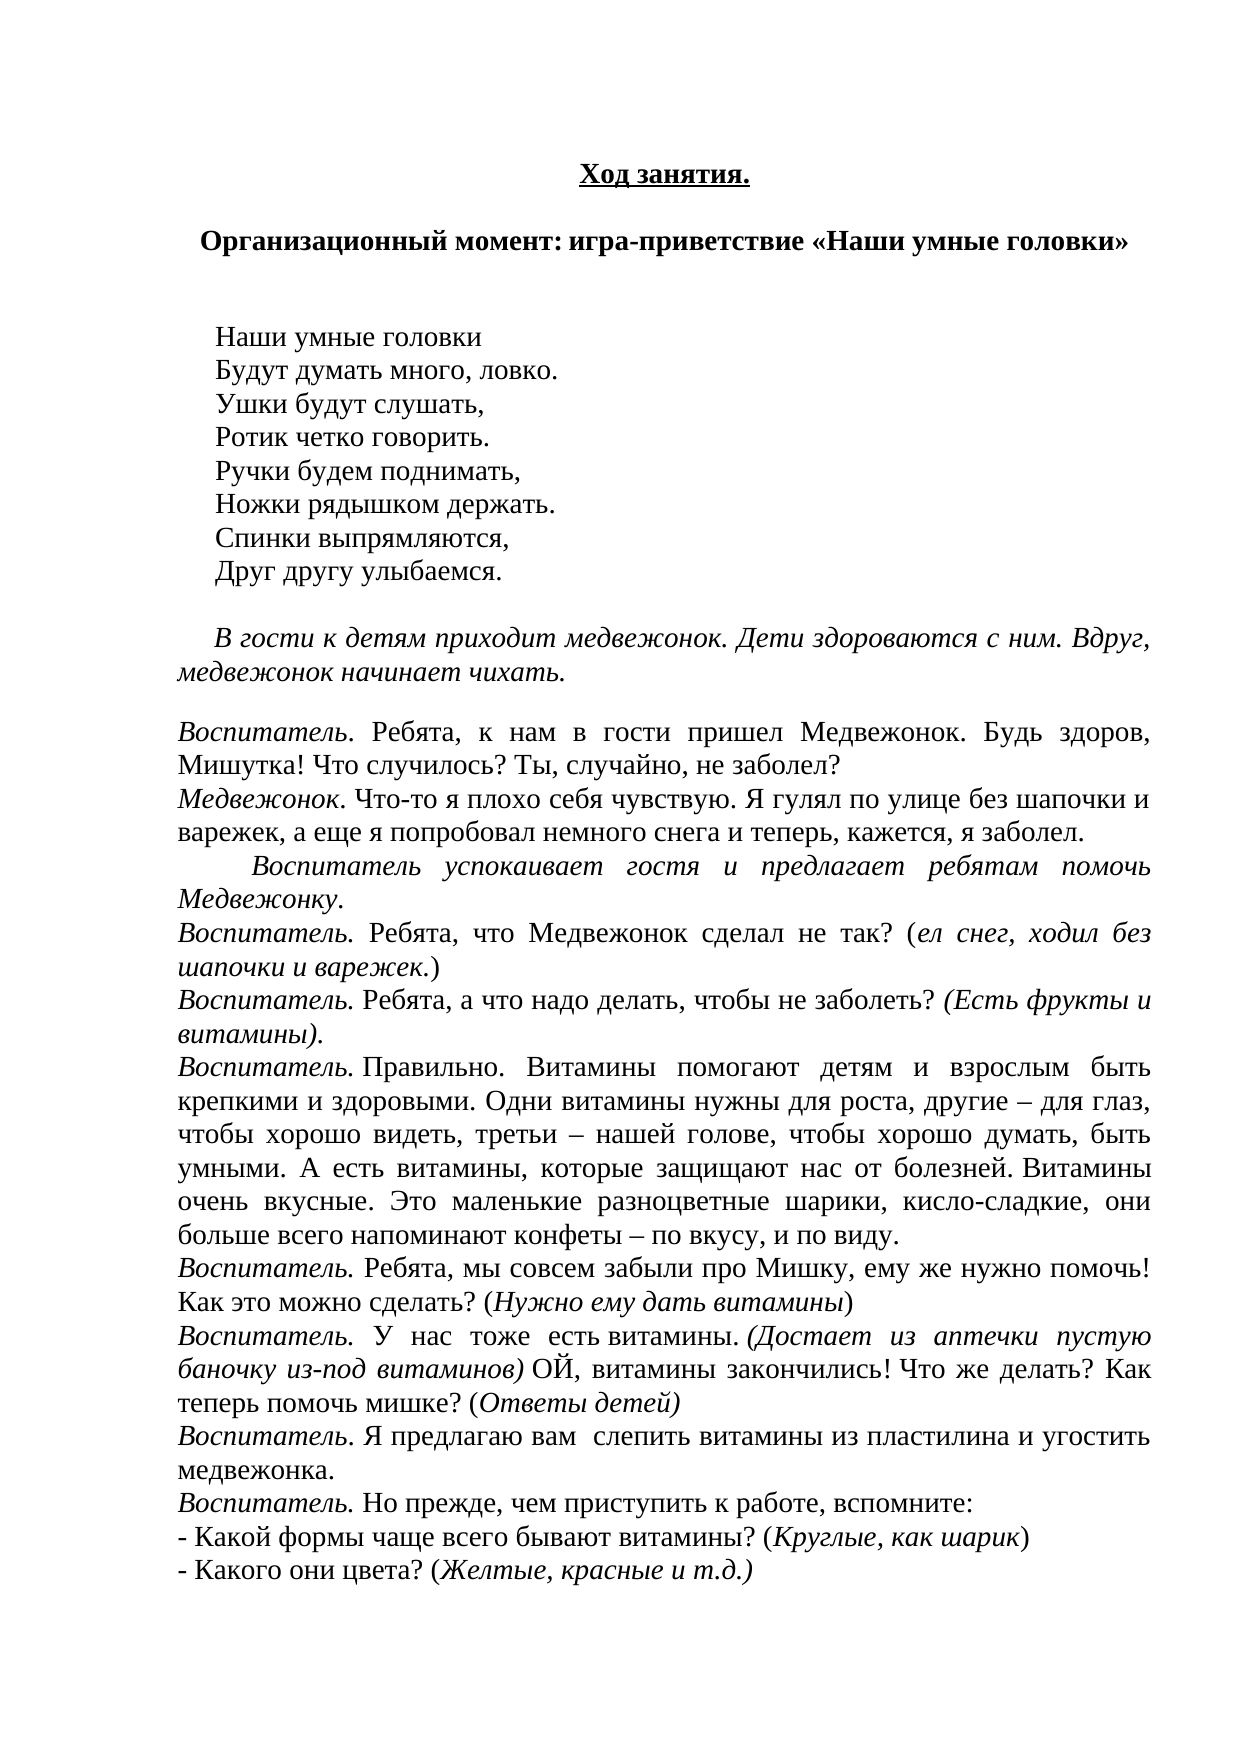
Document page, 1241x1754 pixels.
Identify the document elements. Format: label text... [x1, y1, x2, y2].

text Воспитатель. Правильно. Витамины помогают детям и взрослым быть крепкими и здоровыми. Одни витамины нужны для роста, другие – для глаз, чтобы хорошо видеть, третьи – нашей голове, чтобы хорошо думать, быть умными. А есть витамины, которые защищают нас от болезней. Витамины очень вкусные. Это маленькие разноцветные шарики, кисло-сладкие, они больше всего напоминают конфеты – по вкусу, и по виду. [177, 1049, 1152, 1251]
text В гости к детям приходит медвежонок. Дети здороваются с ним. Вдруг, медвежонок начинает чихать. [177, 621, 1152, 688]
text Воспитатель. Но прежде, чем приступить к работе, вспомните: [177, 1485, 1152, 1519]
text Воспитатель успокаивает гостя и предлагает ребятам помочь Медвежонку. [177, 848, 1152, 915]
text Воспитатель. Ребята, к нам в гости пришел Медвежонок. Будь здоров, Мишутка! Что случилось? Ты, случайно, не заболел? [177, 714, 1152, 781]
text - Какой формы чаще всего бывают витамины? (Круглые, как шарик) [177, 1519, 1152, 1552]
text Наши умные головки Будут думать много, ловко. Ушки будут слушать, Ротик четко говорить. Ручки будем поднимать, [215, 319, 1152, 486]
text Воспитатель. Я предлагаю вам слепить витамины из пластилина и угостить медвежонка. [177, 1418, 1152, 1485]
text Ножки рядышком держать. Спинки выпрямляются, Друг другу улыбаемся. [215, 486, 1152, 587]
text Организационный момент: игра-приветствие «Наши умные головки» [177, 223, 1152, 257]
text Воспитатель. У нас тоже есть витамины. (Достает из аптечки пустую баночку из-под витаминов) ОЙ, витамины закончились! Что же делать? Как теперь помочь мишке? (Ответы детей) [177, 1318, 1152, 1418]
text Воспитатель. Ребята, мы совсем забыли про Мишку, ему же нужно помочь! Как это можно сделать? (Нужно ему дать витамины) [177, 1251, 1152, 1318]
text Медвежонок. Что-то я плохо себя чувствую. Я гулял по улице без шапочки и варежек, а еще я попробовал немного снега и теперь, кажется, я заболел. [177, 781, 1152, 848]
text Воспитатель. Ребята, что Медвежонок сделал не так? (ел снег, ходил без шапочки и варежек.) [177, 915, 1152, 982]
text Ход занятия. [177, 156, 1152, 190]
text - Какого они цвета? (Желтые, красные и т.д.) [177, 1552, 1152, 1586]
text Воспитатель. Ребята, а что надо делать, чтобы не заболеть? (Есть фрукты и витамины). [177, 982, 1152, 1049]
